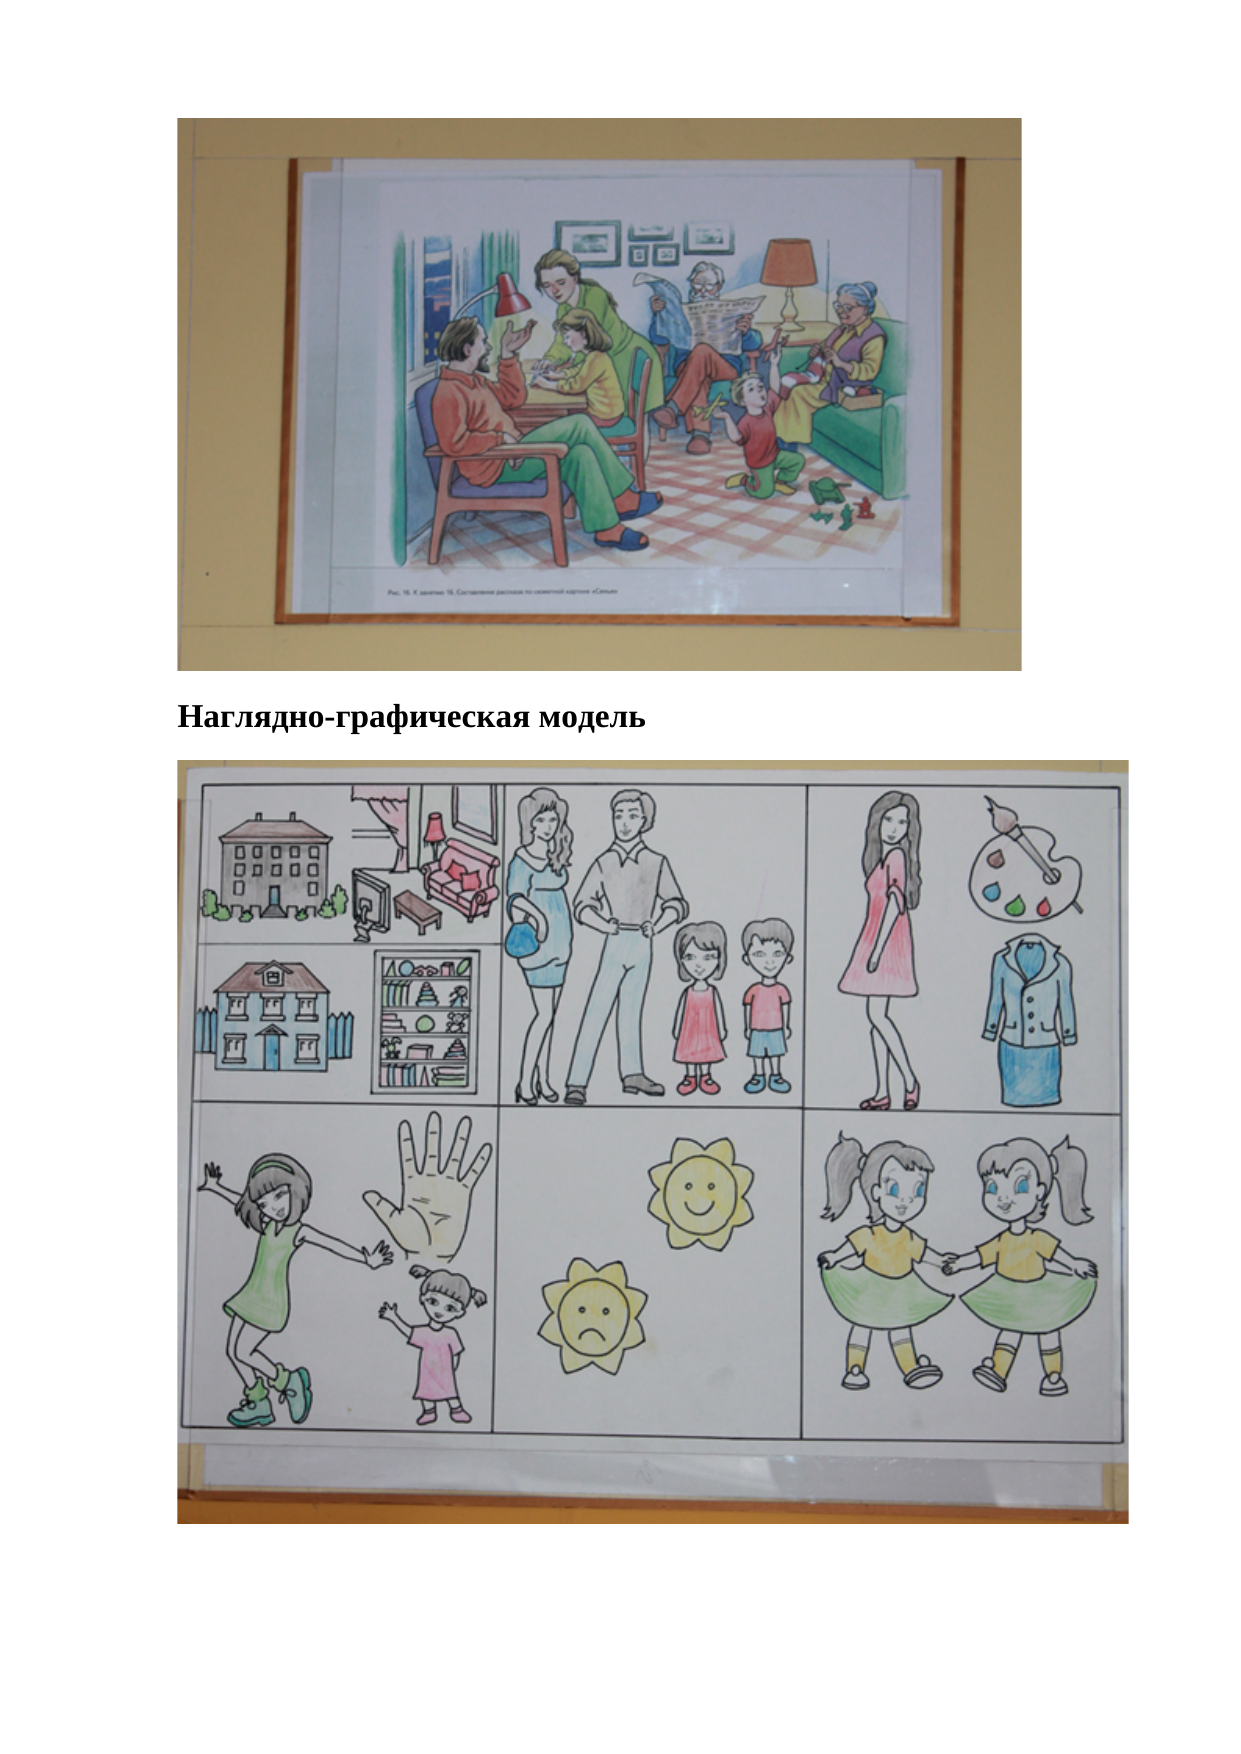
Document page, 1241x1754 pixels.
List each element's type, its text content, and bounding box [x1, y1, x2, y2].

picture [177, 760, 1129, 1524]
text Наглядно-графическая модель [177, 696, 1152, 734]
picture [177, 118, 1022, 671]
